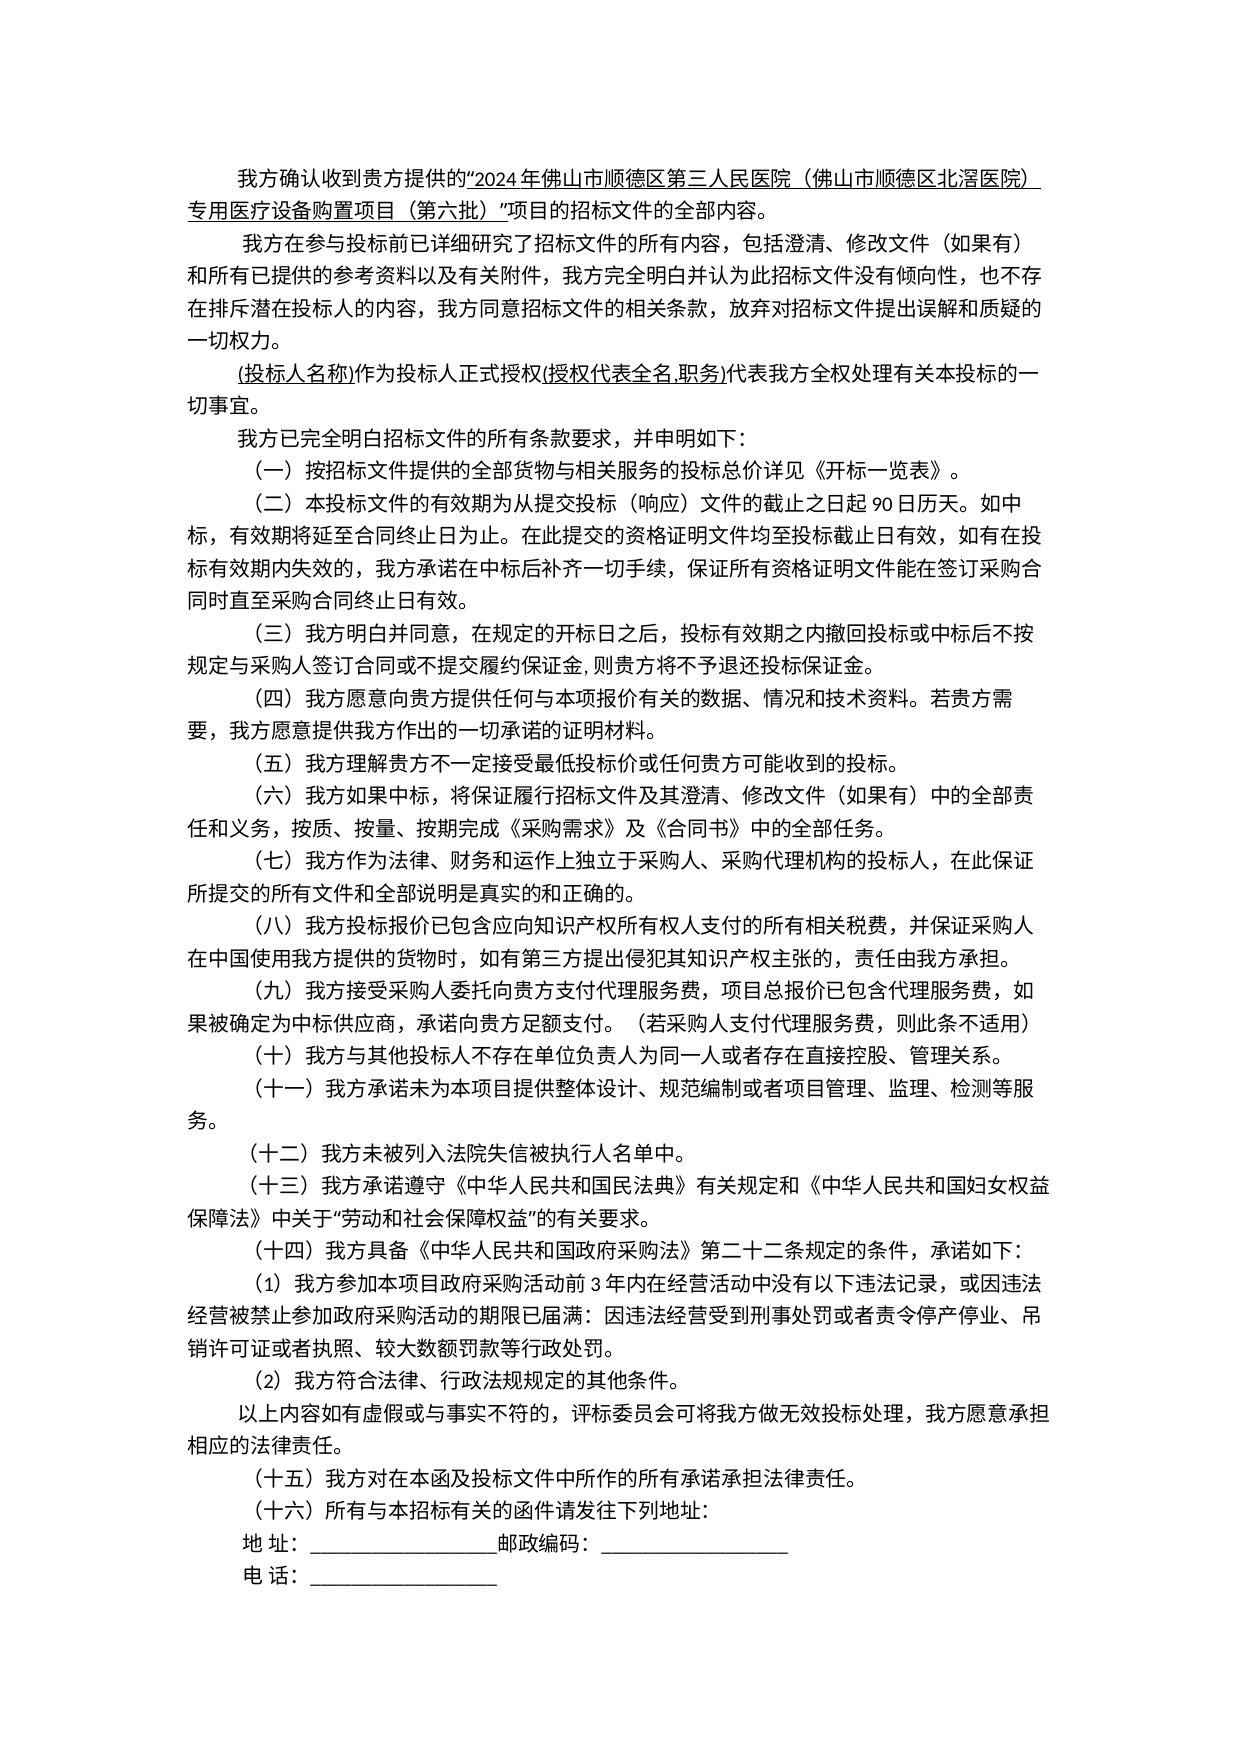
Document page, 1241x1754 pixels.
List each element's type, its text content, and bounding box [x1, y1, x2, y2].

text （八）我方投标报价已包含应向知识产权所有权人支付的所有相关税费，并保证采购人在中国使用我方提供的货物时，如有第三方提出侵犯其知识产权主张的，责任由我方承担。 [187, 909, 1053, 974]
text （四）我方愿意向贵方提供任何与本项报价有关的数据、情况和技术资料。若贵方需要，我方愿意提供我方作出的一切承诺的证明材料。 [187, 682, 1053, 747]
text （六）我方如果中标，将保证履行招标文件及其澄清、修改文件（如果有）中的全部责任和义务，按质、按量、按期完成《采购需求》及《合同书》中的全部任务。 [187, 779, 1053, 844]
text （十三）我方承诺遵守《中华人民共和国民法典》有关规定和《中华人民共和国妇女权益保障法》中关于“劳动和社会保障权益”的有关要求。 [187, 1169, 1053, 1234]
text （2）我方符合法律、行政法规规定的其他条件。 [187, 1364, 1053, 1397]
text （七）我方作为法律、财务和运作上独立于采购人、采购代理机构的投标人，在此保证所提交的所有文件和全部说明是真实的和正确的。 [187, 844, 1053, 909]
text （十五）我方对在本函及投标文件中所作的所有承诺承担法律责任。 [187, 1462, 1053, 1494]
text （三）我方明白并同意，在规定的开标日之后，投标有效期之内撤回投标或中标后不按规定与采购人签订合同或不提交履约保证金, 则贵方将不予退还投标保证金。 [187, 617, 1053, 682]
text （1）我方参加本项目政府采购活动前3年内在经营活动中没有以下违法记录，或因违法经营被禁止参加政府采购活动的期限已届满：因违法经营受到刑事处罚或者责令停产停业、吊销许可证或者执照、较大数额罚款等行政处罚。 [187, 1267, 1053, 1364]
text （十一）我方承诺未为本项目提供整体设计、规范编制或者项目管理、监理、检测等服务。 [187, 1072, 1053, 1137]
text 我方确认收到贵方提供的“2024年佛山市顺德区第三人民医院（佛山市顺德区北滘医院）专用医疗设备购置项目（第六批）”项目的招标文件的全部内容。 [187, 162, 1053, 227]
text （五）我方理解贵方不一定接受最低投标价或任何贵方可能收到的投标。 [187, 747, 1053, 779]
text （十二）我方未被列入法院失信被执行人名单中。 [187, 1137, 1053, 1169]
text （十四）我方具备《中华人民共和国政府采购法》第二十二条规定的条件，承诺如下： [187, 1234, 1053, 1267]
text 地 址：__________________邮政编码：__________________ [187, 1527, 1053, 1559]
text （十六）所有与本招标有关的函件请发往下列地址： [187, 1494, 1053, 1527]
text 电 话：__________________ [187, 1559, 1053, 1592]
text （一）按招标文件提供的全部货物与相关服务的投标总价详见《开标一览表》。 [187, 454, 1053, 487]
text (投标人名称)作为投标人正式授权(授权代表全名,职务)代表我方全权处理有关本投标的一切事宜。 [187, 357, 1053, 422]
text 我方已完全明白招标文件的所有条款要求，并申明如下： [187, 422, 1053, 454]
text （二）本投标文件的有效期为从提交投标（响应）文件的截止之日起90日历天。如中标，有效期将延至合同终止日为止。在此提交的资格证明文件均至投标截止日有效，如有在投标有效期内失效的，我方承诺在中标后补齐一切手续，保证所有资格证明文件能在签订采购合同时直至采购合同终止日有效。 [187, 487, 1053, 617]
text （九）我方接受采购人委托向贵方支付代理服务费，项目总报价已包含代理服务费，如果被确定为中标供应商，承诺向贵方足额支付。（若采购人支付代理服务费，则此条不适用） [187, 974, 1053, 1039]
text （十）我方与其他投标人不存在单位负责人为同一人或者存在直接控股、管理关系。 [187, 1039, 1053, 1072]
text 我方在参与投标前已详细研究了招标文件的所有内容，包括澄清、修改文件（如果有）和所有已提供的参考资料以及有关附件，我方完全明白并认为此招标文件没有倾向性，也不存在排斥潜在投标人的内容，我方同意招标文件的相关条款，放弃对招标文件提出误解和质疑的一切权力。 [187, 227, 1053, 357]
text 以上内容如有虚假或与事实不符的，评标委员会可将我方做无效投标处理，我方愿意承担相应的法律责任。 [187, 1397, 1053, 1462]
